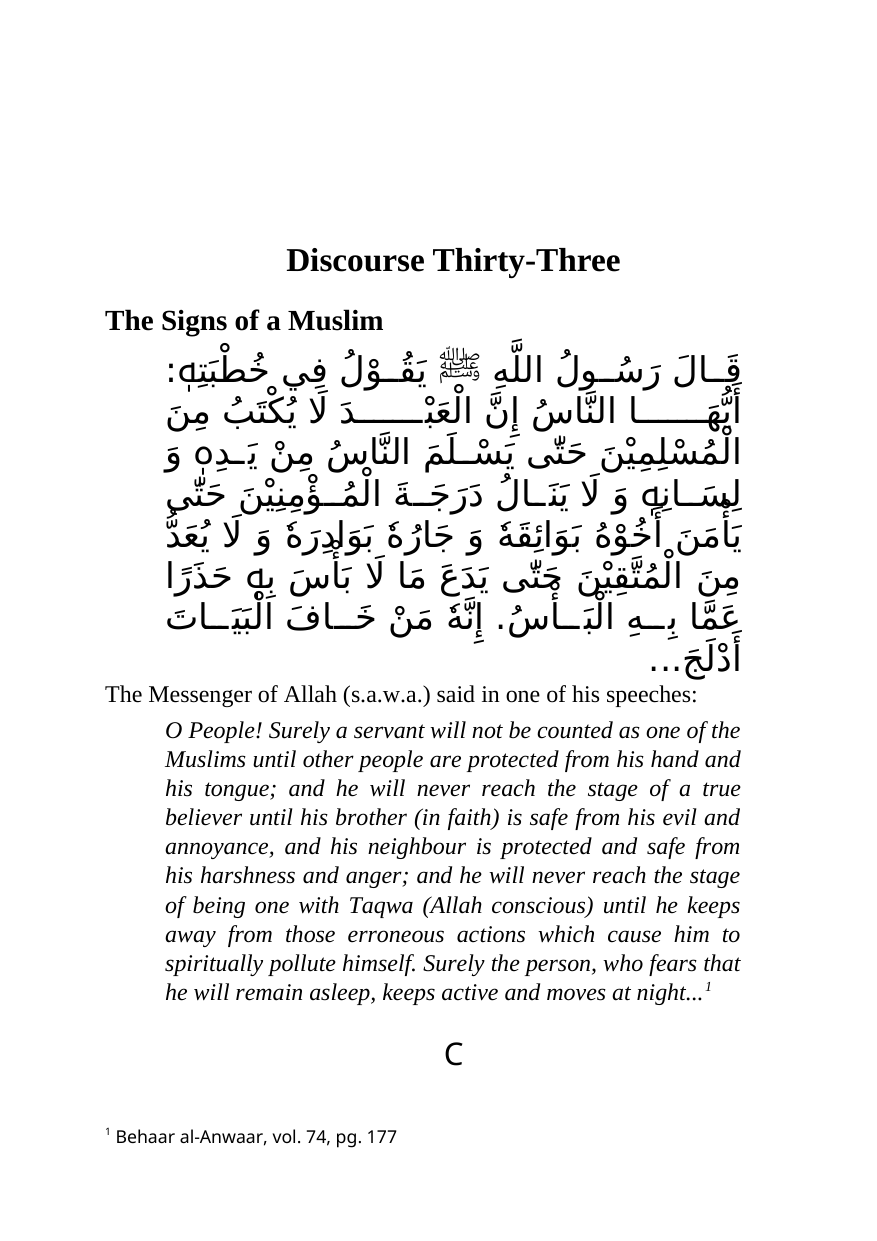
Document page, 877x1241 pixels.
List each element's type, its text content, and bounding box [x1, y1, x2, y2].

text C [105, 1031, 802, 1074]
subtitle The Signs of a Muslim [105, 303, 802, 337]
text قَالَ رَسُولُ اللَّهِ ﷺ يَقُوْلُ فِي خُطْبَتِهٖ: أَيُّهَا النَّاسُ إِنَّ الْعَبْدَ لَا يُكْتَبُ مِنَ الْمُسْلِمِيْنَ حَتّٰى يَسْلَمَ النَّاسُ مِنْ يَدِهٖ وَ لِسَانِهٖ وَ لَا يَنَالُ دَرَجَةَ الْمُؤْمِنِيْنَ حَتّٰى يَأْمَنَ أَخُوْهُ بَوَائِقَهٗ وَ جَارُهٗ بَوَادِرَهٗ وَ لَا يُعَدُّ مِنَ الْمُتَّقِيْنَ حَتّٰى يَدَعَ مَا لَا بَأْسَ بِهٖ حَذَرًا عَمَّا بِهِ الْبَأْسُ. إِنَّهٗ مَنْ خَافَ الْبَيَاتَ أَدْلَجَ... [165, 349, 742, 679]
text The Messenger of Allah (s.a.w.a.) said in one of his speeches: [105, 679, 802, 708]
text O People! Surely a servant will not be counted as one of the Muslims until other people are protected from his hand and his tongue; and he will never reach the stage of a true believer until his brother (in faith) is safe from his evil and annoyance, and his neighbour is protected and safe from his harshness and anger; and he will never reach the stage of being one with Taqwa (Allah conscious) until he keeps away from those erroneous actions which cause him to spiritually pollute himself. Surely the person, who fears that he will remain asleep, keeps active and moves at night... [165, 715, 742, 1006]
subtitle Discourse Thirty-Three [105, 240, 802, 278]
